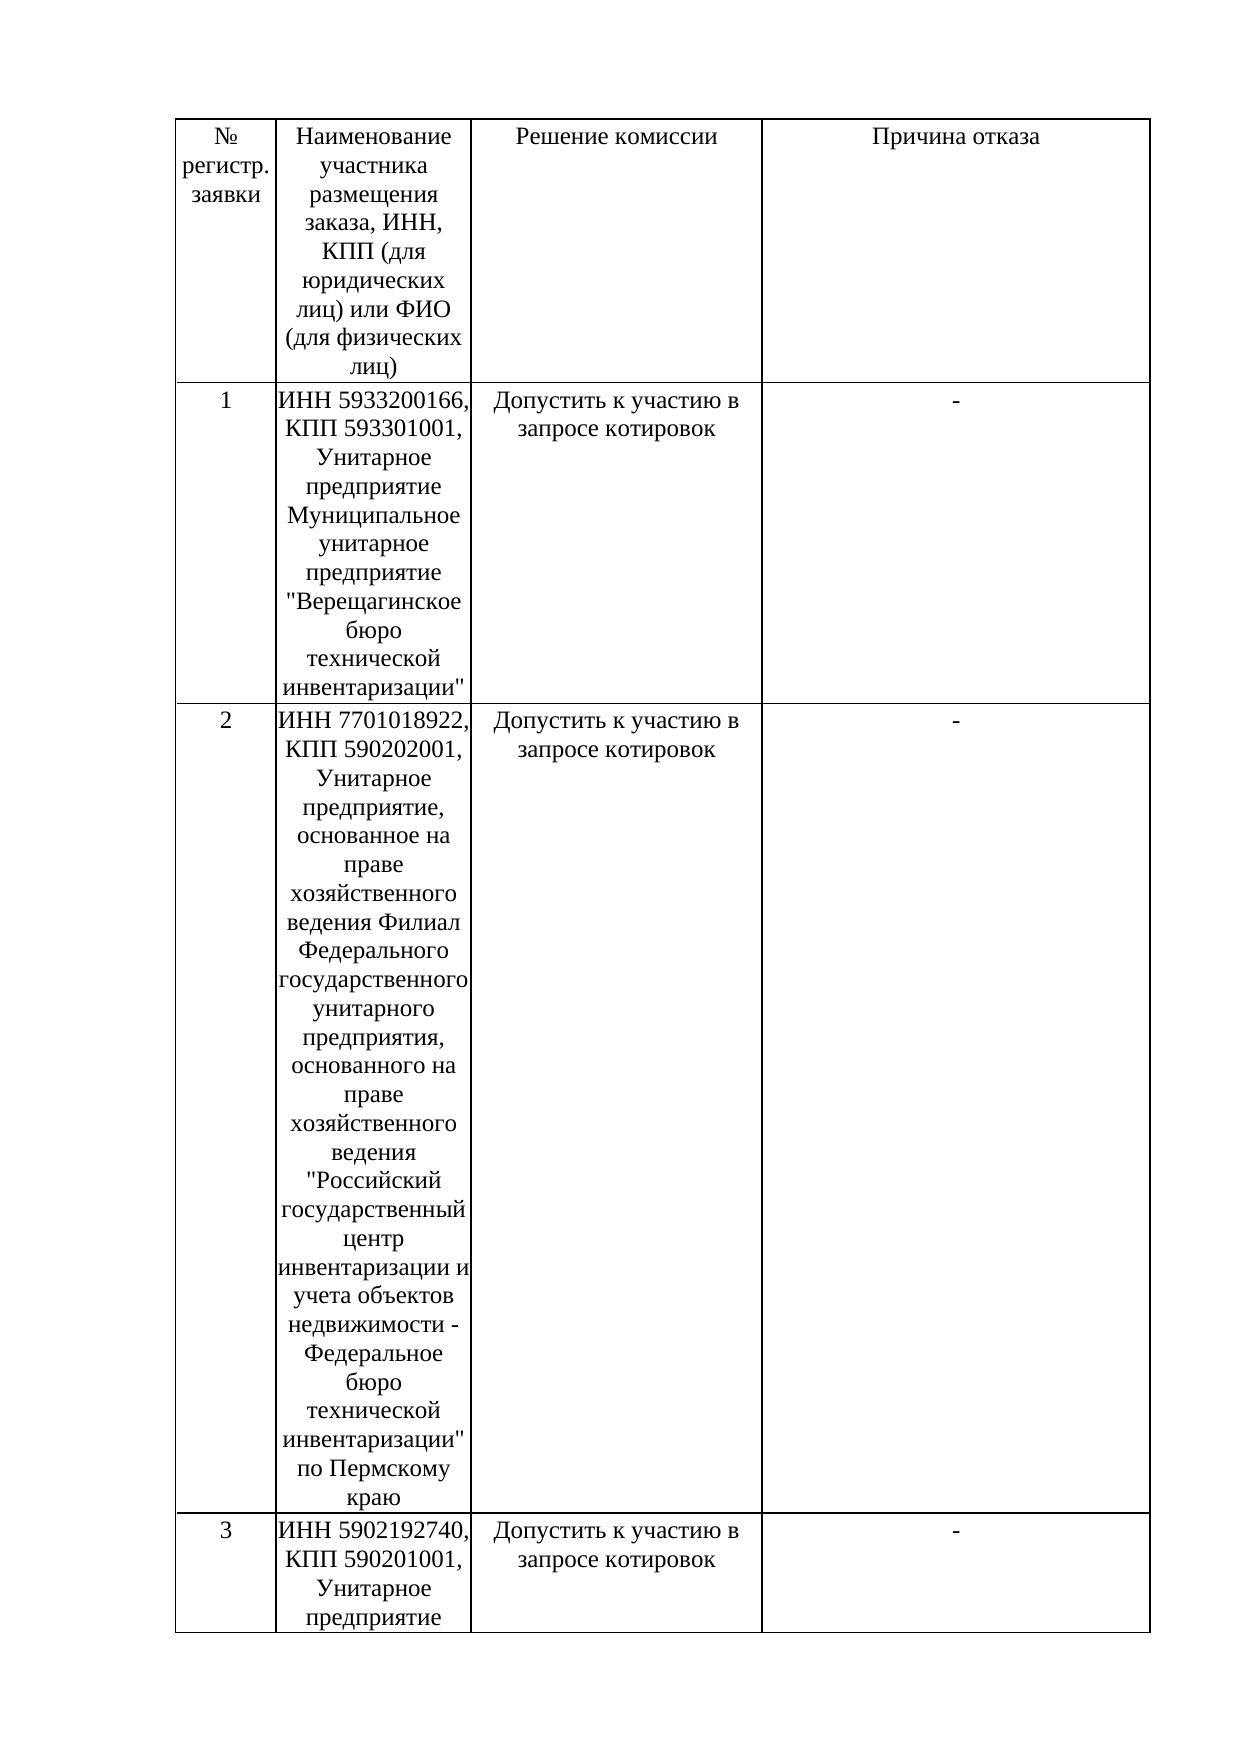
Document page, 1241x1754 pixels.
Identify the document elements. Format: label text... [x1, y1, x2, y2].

table_cell 2 [176, 704, 275, 1512]
table_cell - [763, 383, 1149, 702]
table_cell ИНН 7701018922, КПП 590202001, Унитарное предприятие, основанное на праве хозяйственного ведения Филиал Федерального государственного унитарного предприятия, основанного на праве хозяйственного ведения "Российский государственный центр инвентаризации и учета объектов недвижимости - Федеральное бюро технической инвентаризации" по Пермскому краю [277, 704, 470, 1512]
table_header Причина отказа [763, 120, 1149, 382]
table_header Решение комиссии [472, 120, 761, 382]
table_header № регистр. заявки [176, 120, 275, 382]
table_cell ИНН 5933200166, КПП 593301001, Унитарное предприятие Муниципальное унитарное предприятие "Верещагинское бюро технической инвентаризации" [277, 383, 470, 702]
table_cell - [763, 704, 1149, 1512]
table_cell 1 [176, 383, 275, 702]
table_cell 3 [176, 1513, 275, 1632]
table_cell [472, 1514, 761, 1632]
table_cell Допустить к участию в запросе котировок [472, 704, 761, 1512]
table_header Наименование участника размещения заказа, ИНН, КПП (для юридических лиц) или ФИО (для физических лиц) [277, 120, 470, 382]
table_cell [277, 1514, 470, 1632]
table_cell Допустить к участию в запросе котировок [472, 383, 761, 702]
table_cell - [763, 1514, 1149, 1632]
